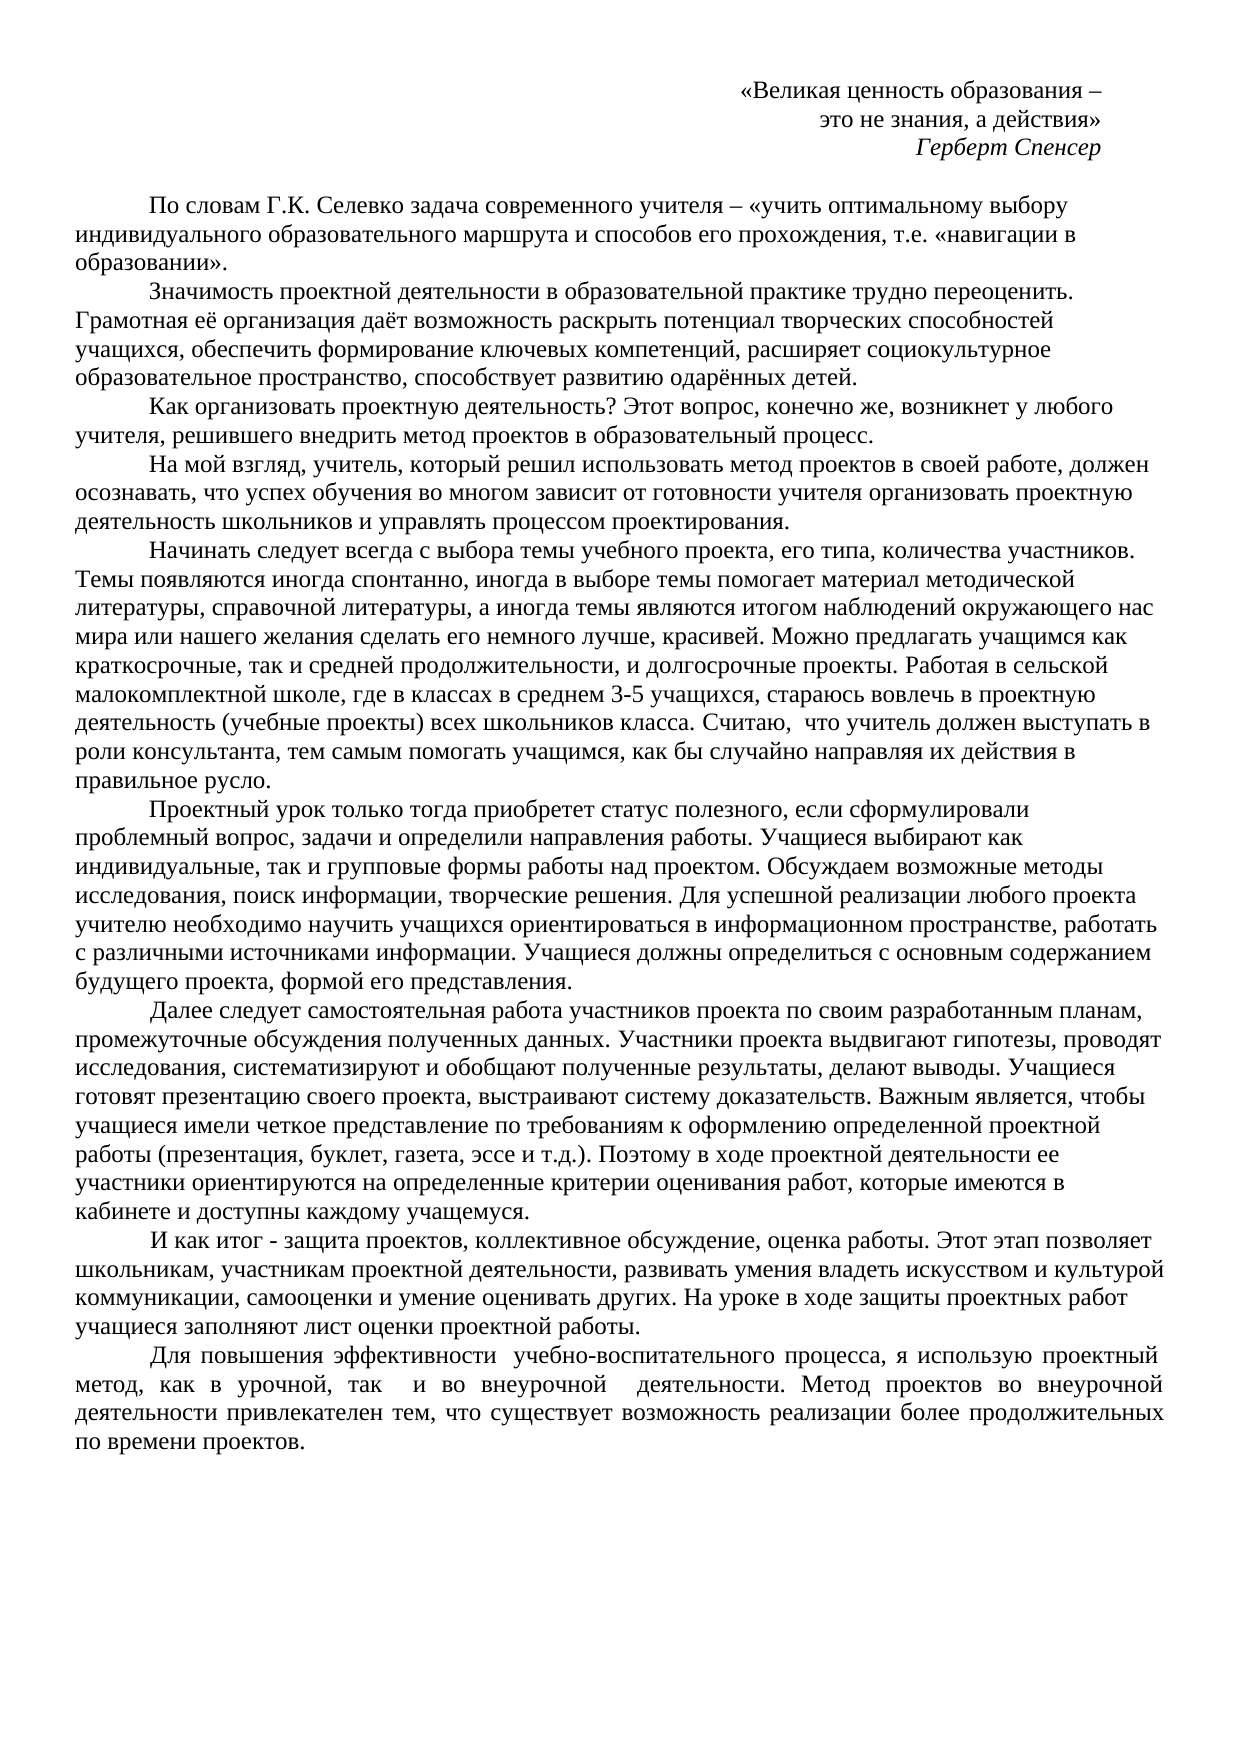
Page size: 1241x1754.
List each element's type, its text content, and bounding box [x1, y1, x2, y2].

text «Великая ценность образования – [75, 75, 1101, 104]
text Далее следует самостоятельная работа участников проекта по своим разработанным планам, промежуточные обсуждения полученных данных. Участники проекта выдвигают гипотезы, проводят исследования, систематизируют и обобщают полученные результаты, делают выводы. Учащиеся готовят презентацию своего проекта, выстраивают систему доказательств. Важным является, чтобы учащиеся имели четкое представление по требованиям к оформлению определенной проектной работы (презентация, буклет, газета, эссе и т.д.). Поэтому в ходе проектной деятельности ее участники ориентируются на определенные критерии оценивания работ, которые имеются в кабинете и доступны каждому учащемуся. [75, 995, 1165, 1225]
text Как организовать проектную деятельность? Этот вопрос, конечно же, возникнет у любого учителя, решившего внедрить метод проектов в образовательный процесс. [75, 391, 1165, 449]
text И как итог - защита проектов, коллективное обсуждение, оценка работы. Этот этап позволяет школьникам, участникам проектной деятельности, развивать умения владеть искусством и культурой коммуникации, самооценки и умение оценивать других. На уроке в ходе защиты проектных работ учащиеся заполняют лист оценки проектной работы. [75, 1225, 1165, 1340]
text На мой взгляд, учитель, который решил использовать метод проектов в своей работе, должен осознавать, что успех обучения во многом зависит от готовности учителя организовать проектную деятельность школьников и управлять процессом проектирования. [75, 449, 1165, 535]
text Герберт Спенсер [75, 132, 1101, 161]
text Начинать следует всегда с выбора темы учебного проекта, его типа, количества участников. Темы появляются иногда спонтанно, иногда в выборе темы помогает материал методической литературы, справочной литературы, а иногда темы являются итогом наблюдений окружающего нас мира или нашего желания сделать его немного лучше, красивей. Можно предлагать учащимся как краткосрочные, так и средней продолжительности, и долгосрочные проекты. Работая в сельской малокомплектной школе, где в классах в среднем 3-5 учащихся, стараюсь вовлечь в проектную деятельность (учебные проекты) всех школьников класса. Считаю, что учитель должен выступать в роли консультанта, тем самым помогать учащимся, как бы случайно направляя их действия в правильное русло. [75, 535, 1165, 794]
text Для повышения эффективности учебно-воспитательного процесса, я использую проектный метод, как в урочной, так и во внеурочной деятельности. Метод проектов во внеурочной деятельности привлекателен тем, что существует возможность реализации более продолжительных по времени проектов. [75, 1340, 1165, 1455]
text это не знания, а действия» [75, 104, 1101, 132]
text Значимость проектной деятельности в образовательной практике трудно переоценить. Грамотная её организация даёт возможность раскрыть потенциал творческих способностей учащихся, обеспечить формирование ключевых компетенций, расширяет социокультурное образовательное пространство, способствует развитию одарённых детей. [75, 276, 1165, 391]
text Проектный урок только тогда приобретет статус полезного, если сформулировали проблемный вопрос, задачи и определили направления работы. Учащиеся выбирают как индивидуальные, так и групповые формы работы над проектом. Обсуждаем возможные методы исследования, поиск информации, творческие решения. Для успешной реализации любого проекта учителю необходимо научить учащихся ориентироваться в информационном пространстве, работать с различными источниками информации. Учащиеся должны определиться с основным содержанием будущего проекта, формой его представления. [75, 794, 1165, 995]
text По словам Г.К. Селевко задача современного учителя – «учить оптимальному выбору индивидуального образовательного маршрута и способов его прохождения, т.е. «навигации в образовании». [75, 190, 1165, 276]
